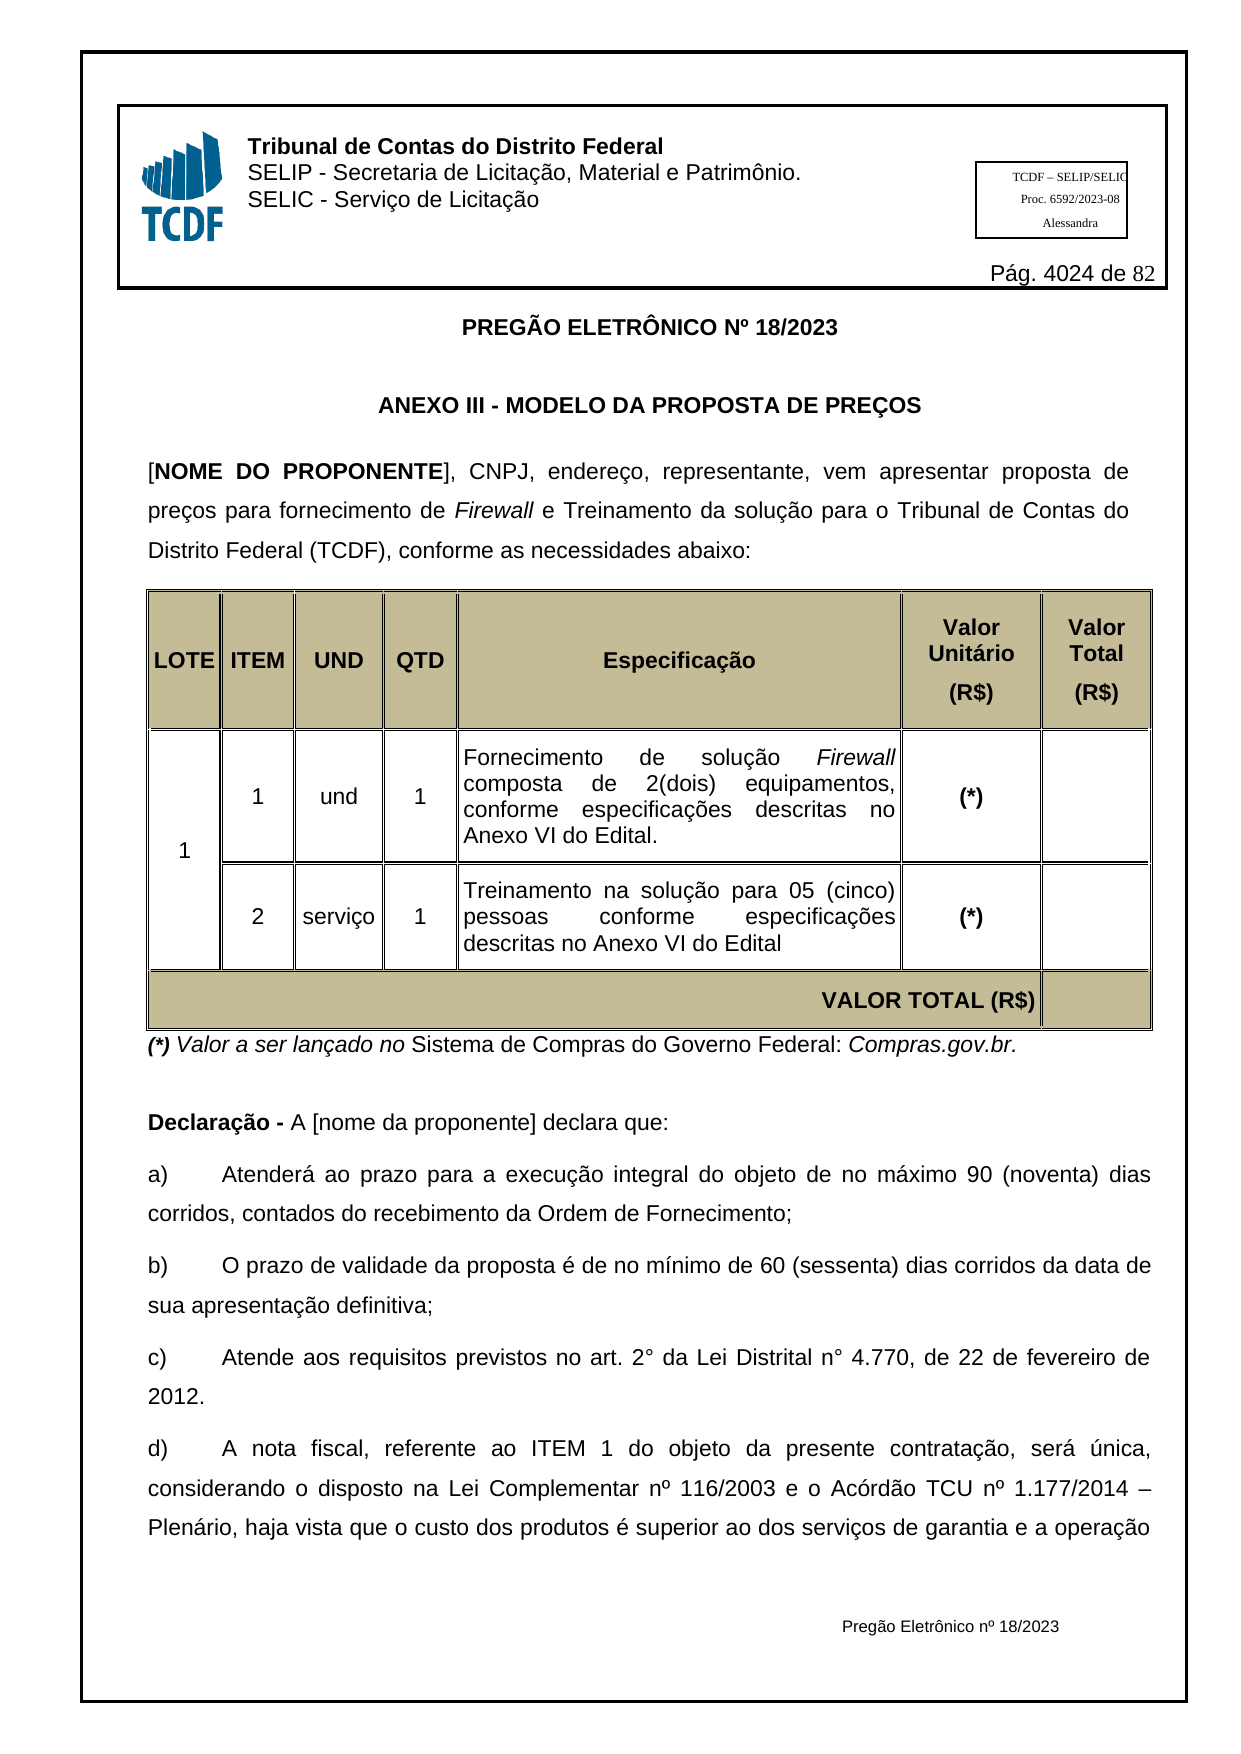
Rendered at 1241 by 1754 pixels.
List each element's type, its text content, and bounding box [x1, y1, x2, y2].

table_cell 1 [385, 865, 456, 968]
list Atende aos requisitos previstos no art. 2° da Lei Distrital n° 4.770, de 22 de fevereiro de 2012. [148, 1344, 1152, 1409]
table_cell [1043, 861, 1150, 968]
text PREGÃO ELETRÔNICO Nº 18/2023 [148, 313, 1152, 340]
table_cell Fornecimento de solução Firewall composta de 2(dois) equipamentos, conforme especificações descritas no Anexo VI do Edital. [459, 731, 900, 861]
text (*) Valor a ser lançado no Sistema de Compras do Governo Federal: Compras.gov.br. [148, 1031, 1152, 1057]
list Atenderá ao prazo para a execução integral do objeto de no máximo 90 (noventa) dias corridos, contados do recebimento da Ordem de Fornecimento; [148, 1161, 1152, 1227]
table_cell 2 [223, 865, 293, 968]
text ANEXO III - MODELO DA PROPOSTA DE PREÇOS [148, 392, 1152, 419]
table_cell VALOR TOTAL (R$) [149, 969, 1041, 1028]
table_header ITEM [221, 592, 294, 728]
table_header QTD [383, 592, 457, 728]
table_cell serviço [296, 865, 382, 968]
table_cell 1 [148, 728, 221, 968]
table_cell [1041, 969, 1150, 1028]
text [NOME DO PROPONENTE], CNPJ, endereço, representante, vem apresentar proposta de preços para fornecimento de Firewall e Treinamento da solução para o Tribunal de Contas do Distrito Federal (TCDF), conforme as necessidades abaixo: [148, 458, 1129, 563]
table_cell und [296, 731, 382, 861]
table_cell 1 [223, 731, 293, 861]
table_cell (*) [903, 865, 1040, 968]
text Declaração - A [nome da proponente] declara que: [148, 1109, 1152, 1135]
table_header Valor Unitário (R$) [901, 592, 1041, 728]
table_cell (*) [903, 731, 1040, 861]
picture [127, 129, 237, 244]
table_cell [1041, 728, 1152, 861]
table_header Especificação [457, 592, 901, 728]
table_header UND [295, 592, 383, 728]
table_header LOTE [149, 592, 221, 728]
list O prazo de validade da proposta é de no mínimo de 60 (sessenta) dias corridos da data de sua apresentação definitiva; [148, 1252, 1152, 1318]
table_header Valor Total (R$) [1041, 592, 1150, 728]
table_cell Treinamento na solução para 05 (cinco) pessoas conforme especificações descritas no Anexo VI do Edital [459, 865, 900, 968]
table_cell 1 [385, 731, 456, 861]
